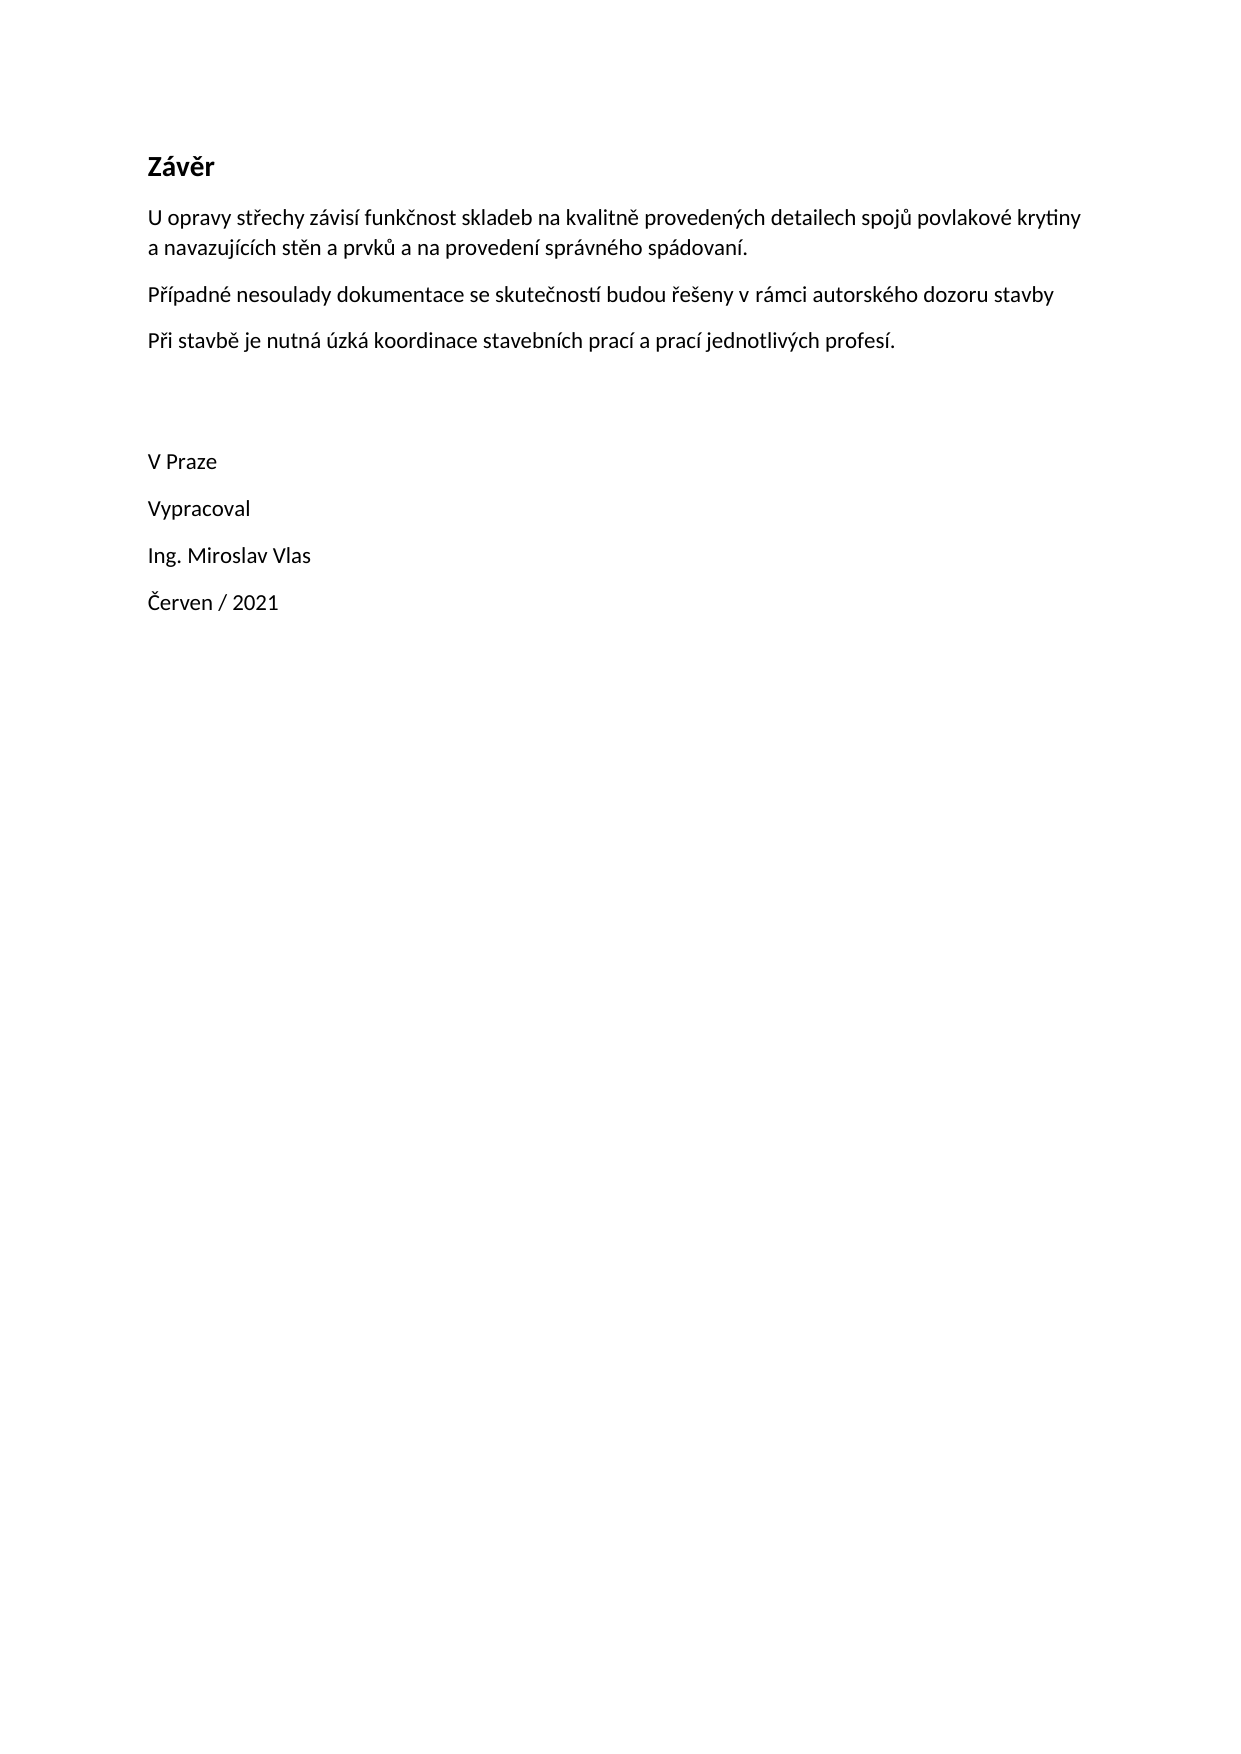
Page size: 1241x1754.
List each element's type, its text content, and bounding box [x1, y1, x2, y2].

text Červen / 2021 [148, 588, 1093, 616]
text Vypracoval [148, 494, 1093, 522]
text Ing. Miroslav Vlas [148, 541, 1093, 569]
text U opravy střechy závisí funkčnost skladeb na kvalitně provedených detailech spojů povlakové krytiny a navazujících stěn a prvků a na provedení správného spádovaní. [148, 203, 1093, 261]
text Při stavbě je nutná úzká koordinace stavebních prací a prací jednotlivých profesí. [148, 327, 1093, 355]
text Případné nesoulady dokumentace se skutečností budou řešeny v rámci autorského dozoru stavby [148, 280, 1093, 308]
text V Praze [148, 447, 1093, 476]
text Závěr [148, 148, 1093, 183]
